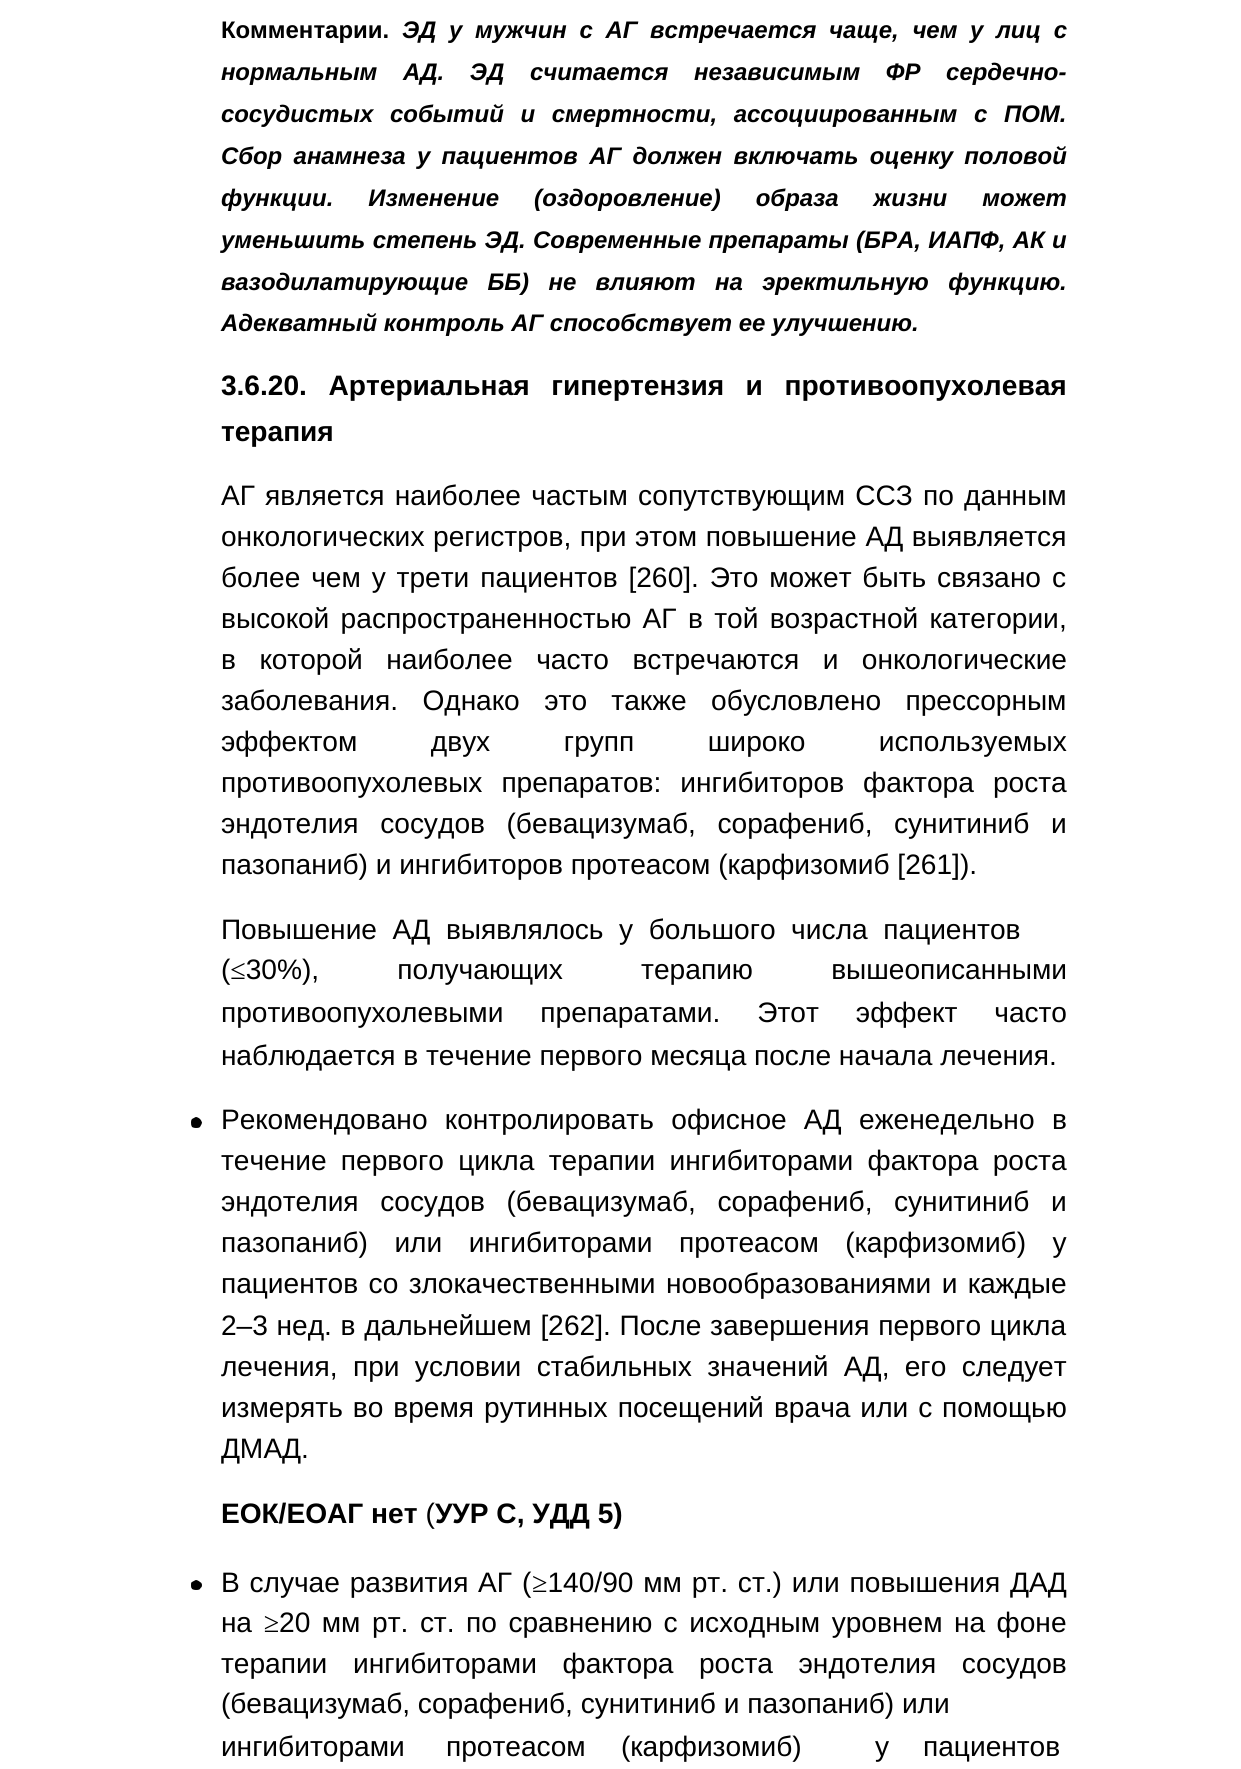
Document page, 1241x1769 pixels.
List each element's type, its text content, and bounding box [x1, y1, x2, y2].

text Повышение АД выявлялось у большого числа пациентов [221, 913, 1090, 945]
text ЕОК/ЕОАГ нет (УУР С, УДД 5) [221, 1497, 1090, 1529]
text ингибиторами протеасом (карфизомиб) у пациентов [221, 1729, 1090, 1762]
text АГ является наиболее частым сопутствующим ССЗ по данным онкологических регистров, при этом повышение АД выявляется более чем у трети пациентов [260]. Это может быть связано с высокой распространенностью АГ в той возрастной категории, в которой наиболее часто встречаются и онкологические заболевания. Однако это также обусловлено прессорным эффектом двух групп широко используемых противоопухолевых препаратов: ингибиторов фактора роста эндотелия сосудов (бевацизумаб, сорафениб, сунитиниб и пазопаниб) и ингибиторов протеасом (карфизомиб [261]). [221, 479, 1067, 880]
text (≤30%), получающих терапию вышеописанными противоопухолевыми препаратами. Этот эффект часто наблюдается в течение первого месяца после начала лечения. [221, 953, 1067, 1071]
picture [188, 1578, 203, 1592]
text 3.6.20. Артериальная гипертензия и противоопухолевая терапия [221, 369, 1067, 447]
text Комментарии. ЭД у мужчин с АГ встречается чаще, чем у лиц с нормальным АД. ЭД считается независимым ФР сердечно-сосудистых событий и смертности, ассоциированным с ПОМ. Сбор анамнеза у пациентов АГ должен включать оценку половой функции. Изменение (оздоровление) образа жизни может уменьшить степень ЭД. Современные препараты (БРА, ИАПФ, АК и вазодилатирующие ББ) не влияют на эректильную функцию. Адекватный контроль АГ способствует ее улучшению. [221, 16, 1067, 337]
text В случае развития АГ (≥140/90 мм рт. ст.) или повышения ДАД на ≥20 мм рт. ст. по сравнению с исходным уровнем на фоне терапии ингибиторами фактора роста эндотелия сосудов (бевацизумаб, сорафениб, сунитиниб и пазопаниб) или [221, 1566, 1067, 1719]
picture [188, 1116, 203, 1130]
text Рекомендовано контролировать офисное АД еженедельно в течение первого цикла терапии ингибиторами фактора роста эндотелия сосудов (бевацизумаб, сорафениб, сунитиниб и пазопаниб) или ингибиторами протеасом (карфизомиб) у пациентов со злокачественными новообразованиями и каждые 2–3 нед. в дальнейшем [262]. После завершения первого цикла лечения, при условии стабильных значений АД, его следует измерять во время рутинных посещений врача или с помощью ДМАД. [221, 1103, 1067, 1464]
